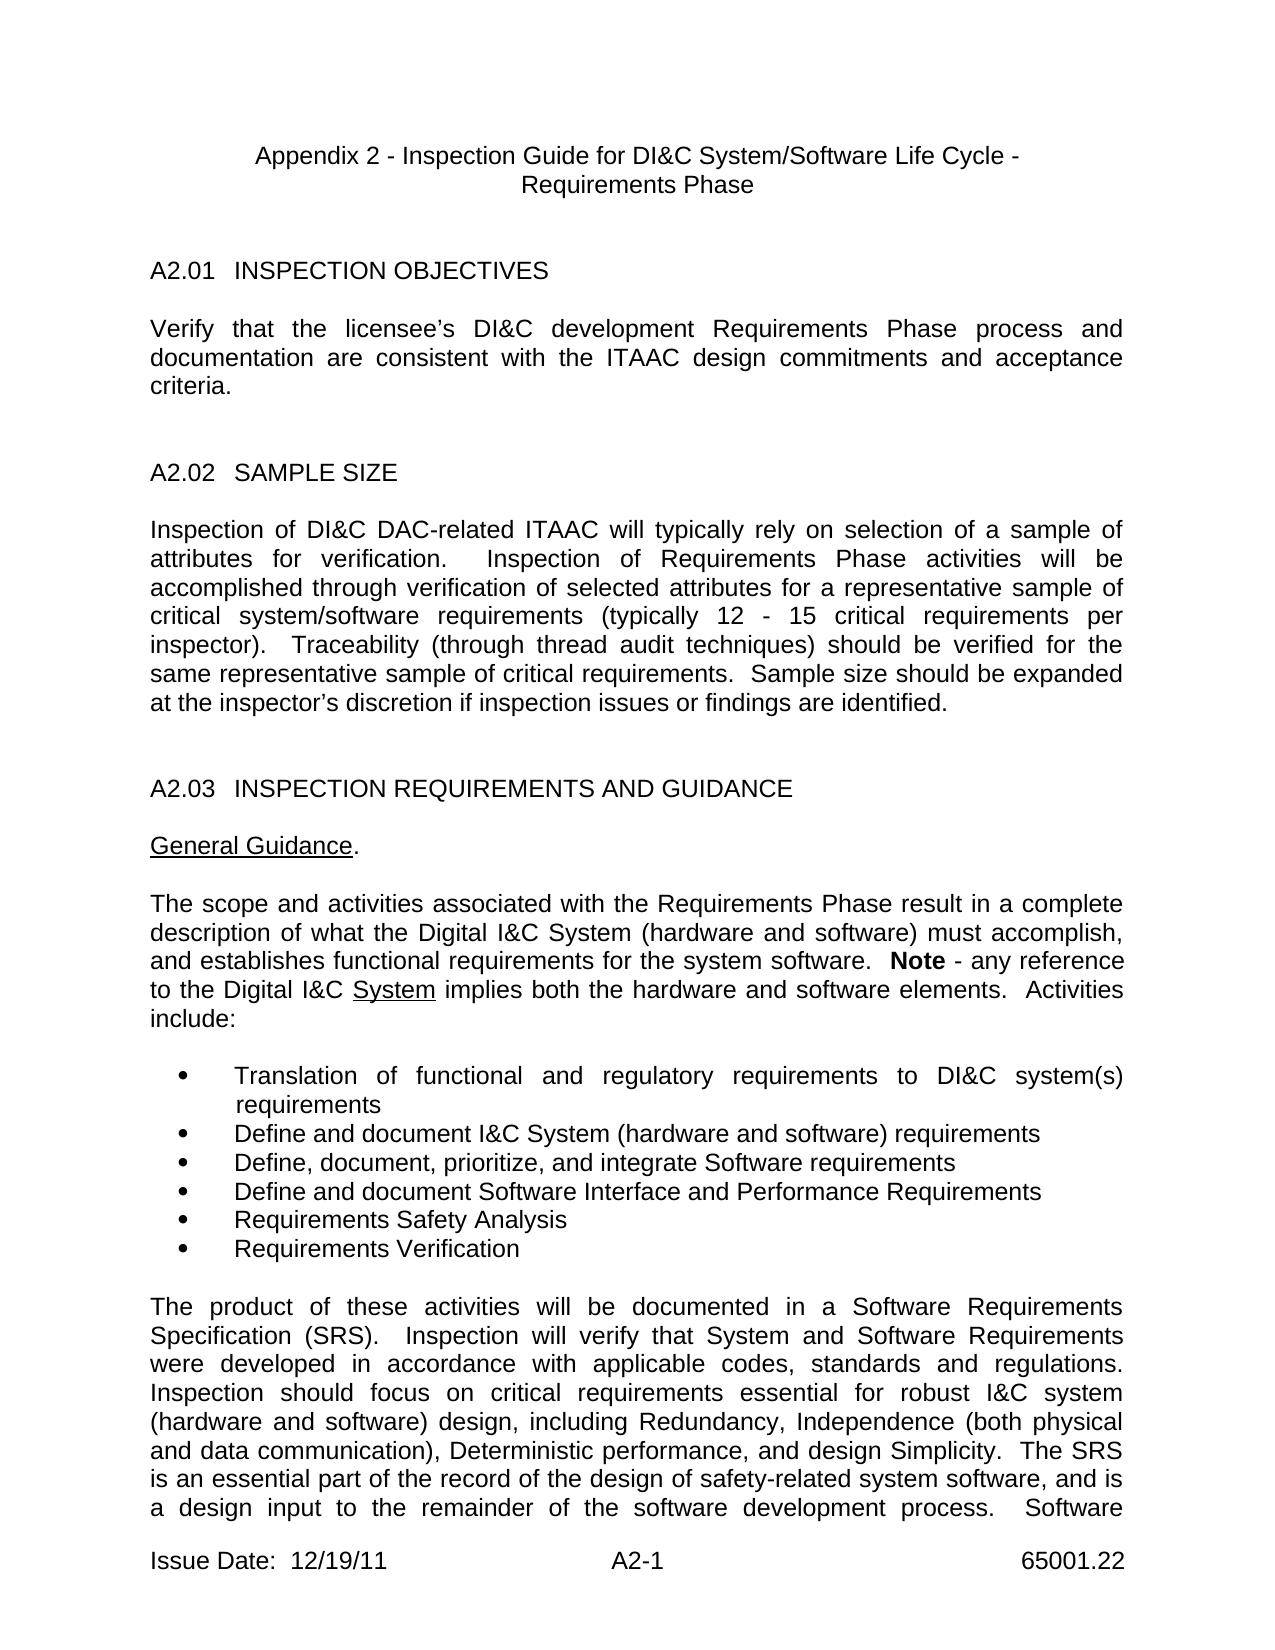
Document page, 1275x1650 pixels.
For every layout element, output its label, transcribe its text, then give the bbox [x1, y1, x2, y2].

text Inspection of DI&C DAC-related ITAAC will typically rely on selection of a sample of attributes for verification. Inspection of Requirements Phase activities will be accomplished through verification of selected attributes for a representative sample of critical system/software requirements (typically 12 - 15 critical requirements per inspector). Traceability (through thread audit techniques) should be verified for the same representative sample of critical requirements. Sample size should be expanded at the inspector’s discretion if inspection issues or findings are identified. [150, 515, 1125, 716]
text A2.01 INSPECTION OBJECTIVES [150, 256, 1125, 285]
text Verify that the licensee’s DI&C development Requirements Phase process and documentation are consistent with the ITAAC design commitments and acceptance criteria. [150, 314, 1125, 400]
list Requirements Verification [178, 1234, 1125, 1263]
text Appendix 2 - Inspection Guide for DI&C System/Software Life Cycle - [150, 141, 1125, 170]
text A2.03 INSPECTION REQUIREMENTS AND GUIDANCE [150, 774, 1125, 802]
list Define and document Software Interface and Performance Requirements [178, 1177, 1125, 1205]
text The scope and activities associated with the Requirements Phase result in a complete description of what the Digital I&C System (hardware and software) must accomplish, and establishes functional requirements for the system software. Note - any reference to the Digital I&C System implies both the hardware and software elements. Activities include: [150, 889, 1125, 1032]
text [150, 1292, 1125, 1522]
list Requirements Safety Analysis [178, 1205, 1125, 1234]
list Define and document I&C System (hardware and software) requirements [178, 1119, 1125, 1148]
text General Guidance. [150, 831, 1125, 860]
text Requirements Phase [150, 170, 1125, 199]
list Define, document, prioritize, and integrate Software requirements [178, 1148, 1125, 1177]
list Translation of functional and regulatory requirements to DI&C system(s) requirements [178, 1061, 1125, 1119]
text A2.02 SAMPLE SIZE [150, 457, 1125, 486]
